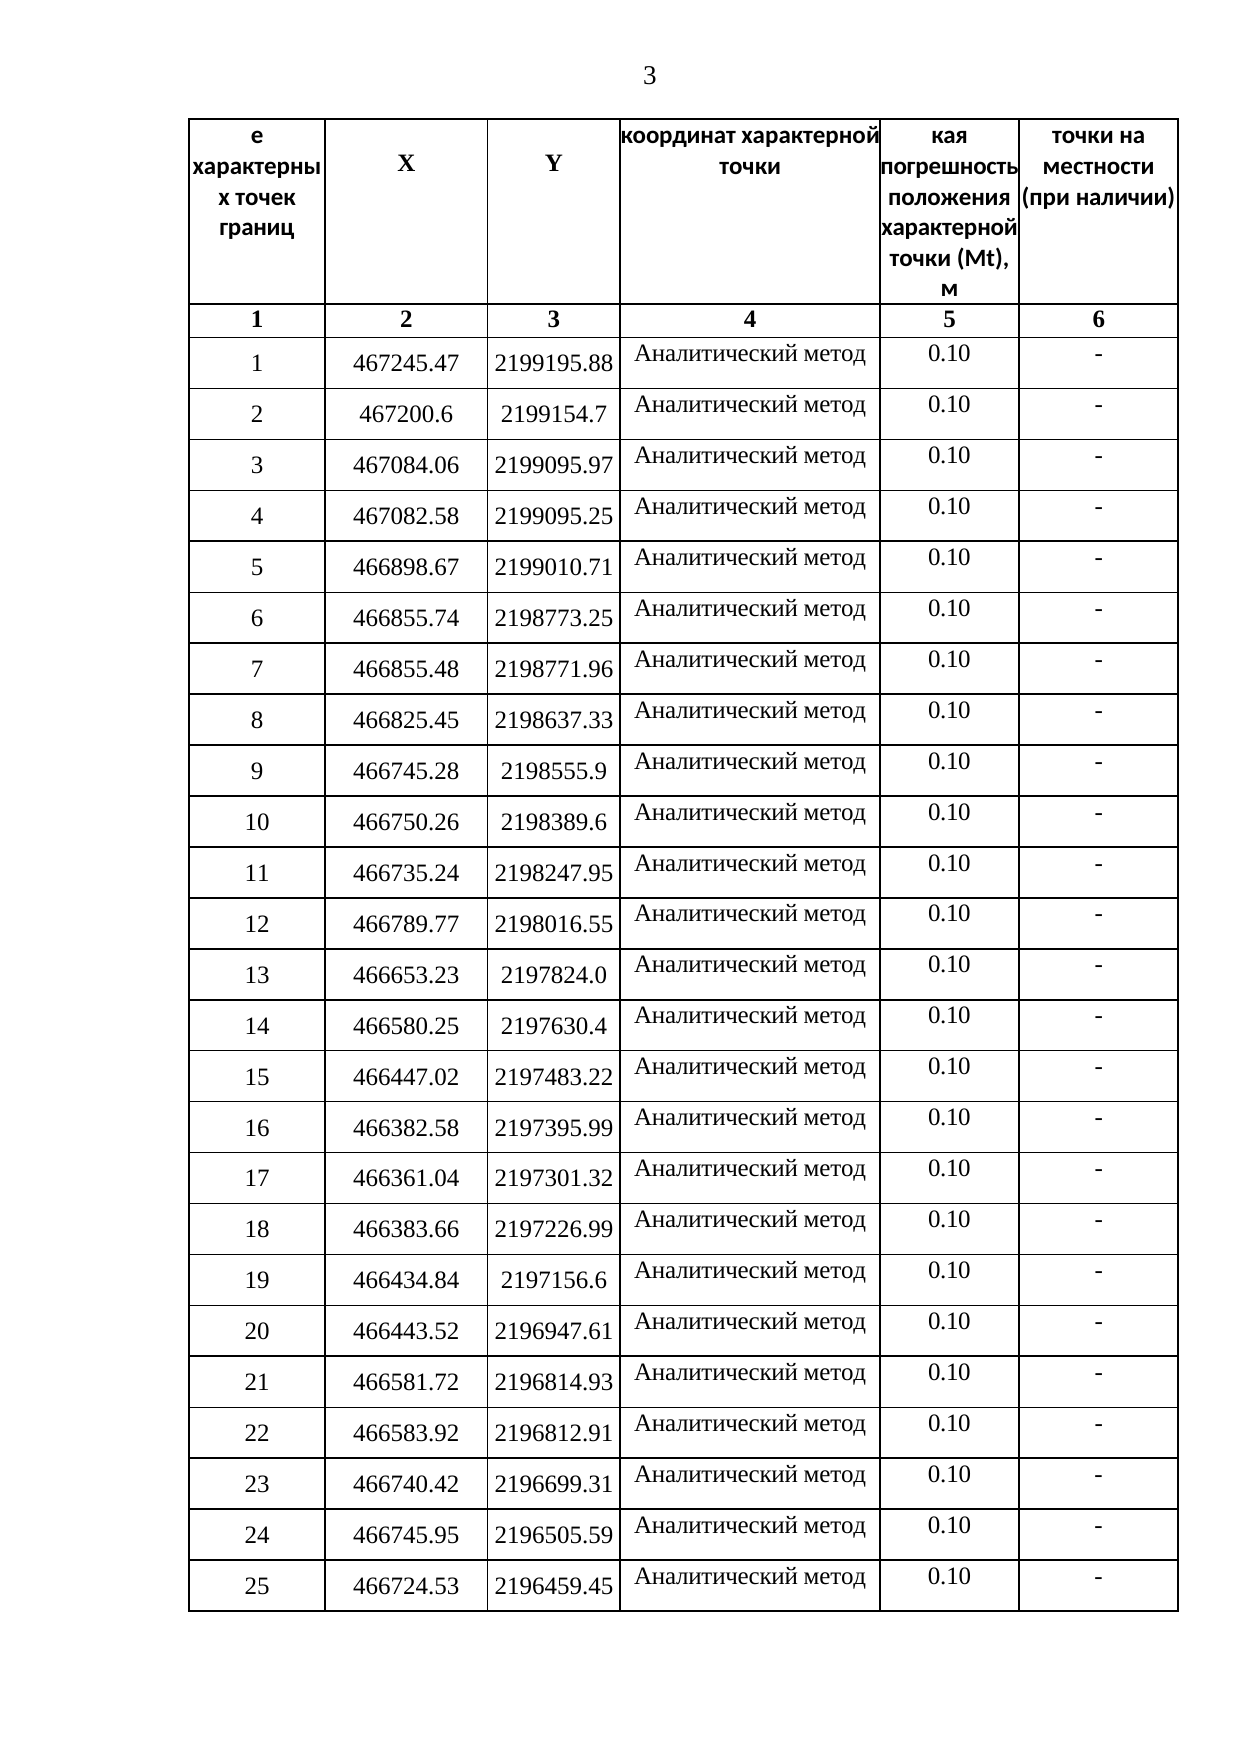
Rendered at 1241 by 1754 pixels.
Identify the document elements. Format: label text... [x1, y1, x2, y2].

table_cell 466581.72 [326, 1357, 487, 1406]
table_cell 0.10 [881, 746, 1018, 795]
table_cell - [1020, 593, 1177, 642]
table_cell Аналитический метод [621, 1051, 879, 1101]
table_cell 466434.84 [326, 1255, 487, 1304]
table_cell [1020, 120, 1177, 303]
table_cell - [1020, 440, 1177, 489]
table_cell Аналитический метод [621, 797, 879, 846]
table_cell 466745.95 [326, 1510, 487, 1559]
table_cell 2196699.31 [488, 1459, 619, 1508]
table_cell 0.10 [881, 389, 1018, 438]
table_cell 2196947.61 [488, 1306, 619, 1355]
table_cell 2199095.25 [488, 491, 619, 540]
table_cell - [1020, 1255, 1177, 1304]
table_cell 466825.45 [326, 695, 487, 744]
table_cell 466855.48 [326, 644, 487, 693]
table_cell 2196814.93 [488, 1357, 619, 1406]
table_cell 466745.28 [326, 746, 487, 795]
table_cell 25 [190, 1561, 324, 1610]
table_cell 2198016.55 [488, 899, 619, 948]
table_cell Аналитический метод [621, 1306, 879, 1355]
table_cell Аналитический метод [621, 746, 879, 795]
table_cell 2197395.99 [488, 1102, 619, 1152]
table_cell - [1020, 1408, 1177, 1457]
table_cell 2199154.7 [488, 389, 619, 438]
table_cell - [1020, 644, 1177, 693]
table_cell - [1020, 1510, 1177, 1559]
table_cell 466382.58 [326, 1102, 487, 1152]
table_cell 0.10 [881, 1204, 1018, 1253]
table_cell 2196459.45 [488, 1561, 619, 1610]
table_cell 20 [190, 1306, 324, 1355]
table_cell Аналитический метод [621, 1561, 879, 1610]
table_cell 6 [1020, 305, 1177, 337]
table_cell 2198773.25 [488, 593, 619, 642]
table_cell - [1020, 1306, 1177, 1355]
table_cell 2198637.33 [488, 695, 619, 744]
table_cell 0.10 [881, 1102, 1018, 1152]
table_cell Аналитический метод [621, 899, 879, 948]
table_cell 4 [190, 491, 324, 540]
table_cell 466740.42 [326, 1459, 487, 1508]
table_cell 0.10 [881, 1153, 1018, 1203]
table_cell 466789.77 [326, 899, 487, 948]
table_cell - [1020, 542, 1177, 591]
table_cell 0.10 [881, 1357, 1018, 1406]
table_cell - [1020, 950, 1177, 999]
table_cell 0.10 [881, 1001, 1018, 1050]
table_cell 0.10 [881, 644, 1018, 693]
table_cell 18 [190, 1204, 324, 1253]
table_cell - [1020, 338, 1177, 388]
table_cell Аналитический метод [621, 1204, 879, 1253]
table_cell 23 [190, 1459, 324, 1508]
table_cell 6 [190, 593, 324, 642]
table_cell - [1020, 389, 1177, 438]
table_cell Аналитический метод [621, 593, 879, 642]
table_cell 2198555.9 [488, 746, 619, 795]
table_cell 5 [881, 305, 1018, 337]
table_cell Аналитический метод [621, 644, 879, 693]
table_cell 0.10 [881, 1306, 1018, 1355]
table_cell 466724.53 [326, 1561, 487, 1610]
table_cell 11 [190, 848, 324, 897]
table_cell 2 [326, 305, 487, 337]
table_cell 17 [190, 1153, 324, 1203]
table_cell 3 [190, 440, 324, 489]
table_cell 0.10 [881, 1408, 1018, 1457]
table_cell 466580.25 [326, 1001, 487, 1050]
table_cell 2198771.96 [488, 644, 619, 693]
table_cell 2196505.59 [488, 1510, 619, 1559]
table_cell 12 [190, 899, 324, 948]
table_cell - [1020, 797, 1177, 846]
table_cell 0.10 [881, 899, 1018, 948]
table_cell - [1020, 1204, 1177, 1253]
table_cell Аналитический метод [621, 1459, 879, 1508]
table_cell 9 [190, 746, 324, 795]
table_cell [881, 120, 1018, 303]
table_cell 0.10 [881, 593, 1018, 642]
table_cell 5 [190, 542, 324, 591]
table_cell - [1020, 1153, 1177, 1203]
table_cell 21 [190, 1357, 324, 1406]
table_cell 2197301.32 [488, 1153, 619, 1203]
table_cell Аналитический метод [621, 389, 879, 438]
table_cell 15 [190, 1051, 324, 1101]
table_cell 1 [190, 305, 324, 337]
table_cell 0.10 [881, 491, 1018, 540]
table_cell 2197630.4 [488, 1001, 619, 1050]
table_cell 2197824.0 [488, 950, 619, 999]
table_cell - [1020, 1001, 1177, 1050]
table_cell 466653.23 [326, 950, 487, 999]
table_cell Аналитический метод [621, 542, 879, 591]
table_cell 0.10 [881, 1561, 1018, 1610]
table_cell 8 [190, 695, 324, 744]
table_cell 0.10 [881, 440, 1018, 489]
table_cell 466583.92 [326, 1408, 487, 1457]
table_cell 467245.47 [326, 338, 487, 388]
table_cell 0.10 [881, 542, 1018, 591]
table_cell 0.10 [881, 338, 1018, 388]
table_cell 0.10 [881, 1051, 1018, 1101]
table_cell 466735.24 [326, 848, 487, 897]
table_cell 0.10 [881, 950, 1018, 999]
table_cell 466855.74 [326, 593, 487, 642]
table_cell 10 [190, 797, 324, 846]
table_cell - [1020, 1561, 1177, 1610]
table_cell 0.10 [881, 1510, 1018, 1559]
table_cell 4 [621, 305, 879, 337]
table_cell Аналитический метод [621, 338, 879, 388]
table_cell 16 [190, 1102, 324, 1152]
table_cell Аналитический метод [621, 1510, 879, 1559]
table_cell 1 [190, 338, 324, 388]
table_cell Аналитический метод [621, 491, 879, 540]
table_cell Аналитический метод [621, 950, 879, 999]
table_cell - [1020, 491, 1177, 540]
table_cell 2198247.95 [488, 848, 619, 897]
table_cell Аналитический метод [621, 1102, 879, 1152]
table_cell 466898.67 [326, 542, 487, 591]
table_cell 467200.6 [326, 389, 487, 438]
table_cell X [326, 120, 487, 303]
table_cell - [1020, 848, 1177, 897]
table_cell Аналитический метод [621, 440, 879, 489]
table_cell - [1020, 695, 1177, 744]
table_cell - [1020, 899, 1177, 948]
table_cell 0.10 [881, 1459, 1018, 1508]
table_cell - [1020, 1051, 1177, 1101]
table_cell Аналитический метод [621, 1357, 879, 1406]
table_cell 0.10 [881, 1255, 1018, 1304]
table_cell 2199195.88 [488, 338, 619, 388]
table_cell - [1020, 1102, 1177, 1152]
table_cell 2 [190, 389, 324, 438]
table_cell Аналитический метод [621, 848, 879, 897]
table_cell Аналитический метод [621, 1001, 879, 1050]
table_cell 2198389.6 [488, 797, 619, 846]
table_cell Аналитический метод [621, 1255, 879, 1304]
table_cell 0.10 [881, 695, 1018, 744]
table_cell - [1020, 746, 1177, 795]
table_cell 2199095.97 [488, 440, 619, 489]
table_cell 2197156.6 [488, 1255, 619, 1304]
table_cell 0.10 [881, 848, 1018, 897]
table_cell 19 [190, 1255, 324, 1304]
table_cell 3 [488, 305, 619, 337]
table_cell 2199010.71 [488, 542, 619, 591]
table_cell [190, 120, 324, 303]
table_cell 2196812.91 [488, 1408, 619, 1457]
table_cell 24 [190, 1510, 324, 1559]
table_cell 466750.26 [326, 797, 487, 846]
table_cell Аналитический метод [621, 1408, 879, 1457]
table_cell 7 [190, 644, 324, 693]
table_cell Y [488, 120, 619, 303]
table_cell Аналитический метод [621, 695, 879, 744]
table_cell 466447.02 [326, 1051, 487, 1101]
table_cell 14 [190, 1001, 324, 1050]
table_cell - [1020, 1357, 1177, 1406]
table_cell 467084.06 [326, 440, 487, 489]
table_cell 466383.66 [326, 1204, 487, 1253]
table_cell 2197483.22 [488, 1051, 619, 1101]
table_cell 13 [190, 950, 324, 999]
table_cell Аналитический метод [621, 1153, 879, 1203]
table_cell 467082.58 [326, 491, 487, 540]
table_cell 2197226.99 [488, 1204, 619, 1253]
table_cell 466443.52 [326, 1306, 487, 1355]
table_cell 22 [190, 1408, 324, 1457]
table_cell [621, 120, 879, 303]
table_cell - [1020, 1459, 1177, 1508]
table_cell 0.10 [881, 797, 1018, 846]
table_cell 466361.04 [326, 1153, 487, 1203]
